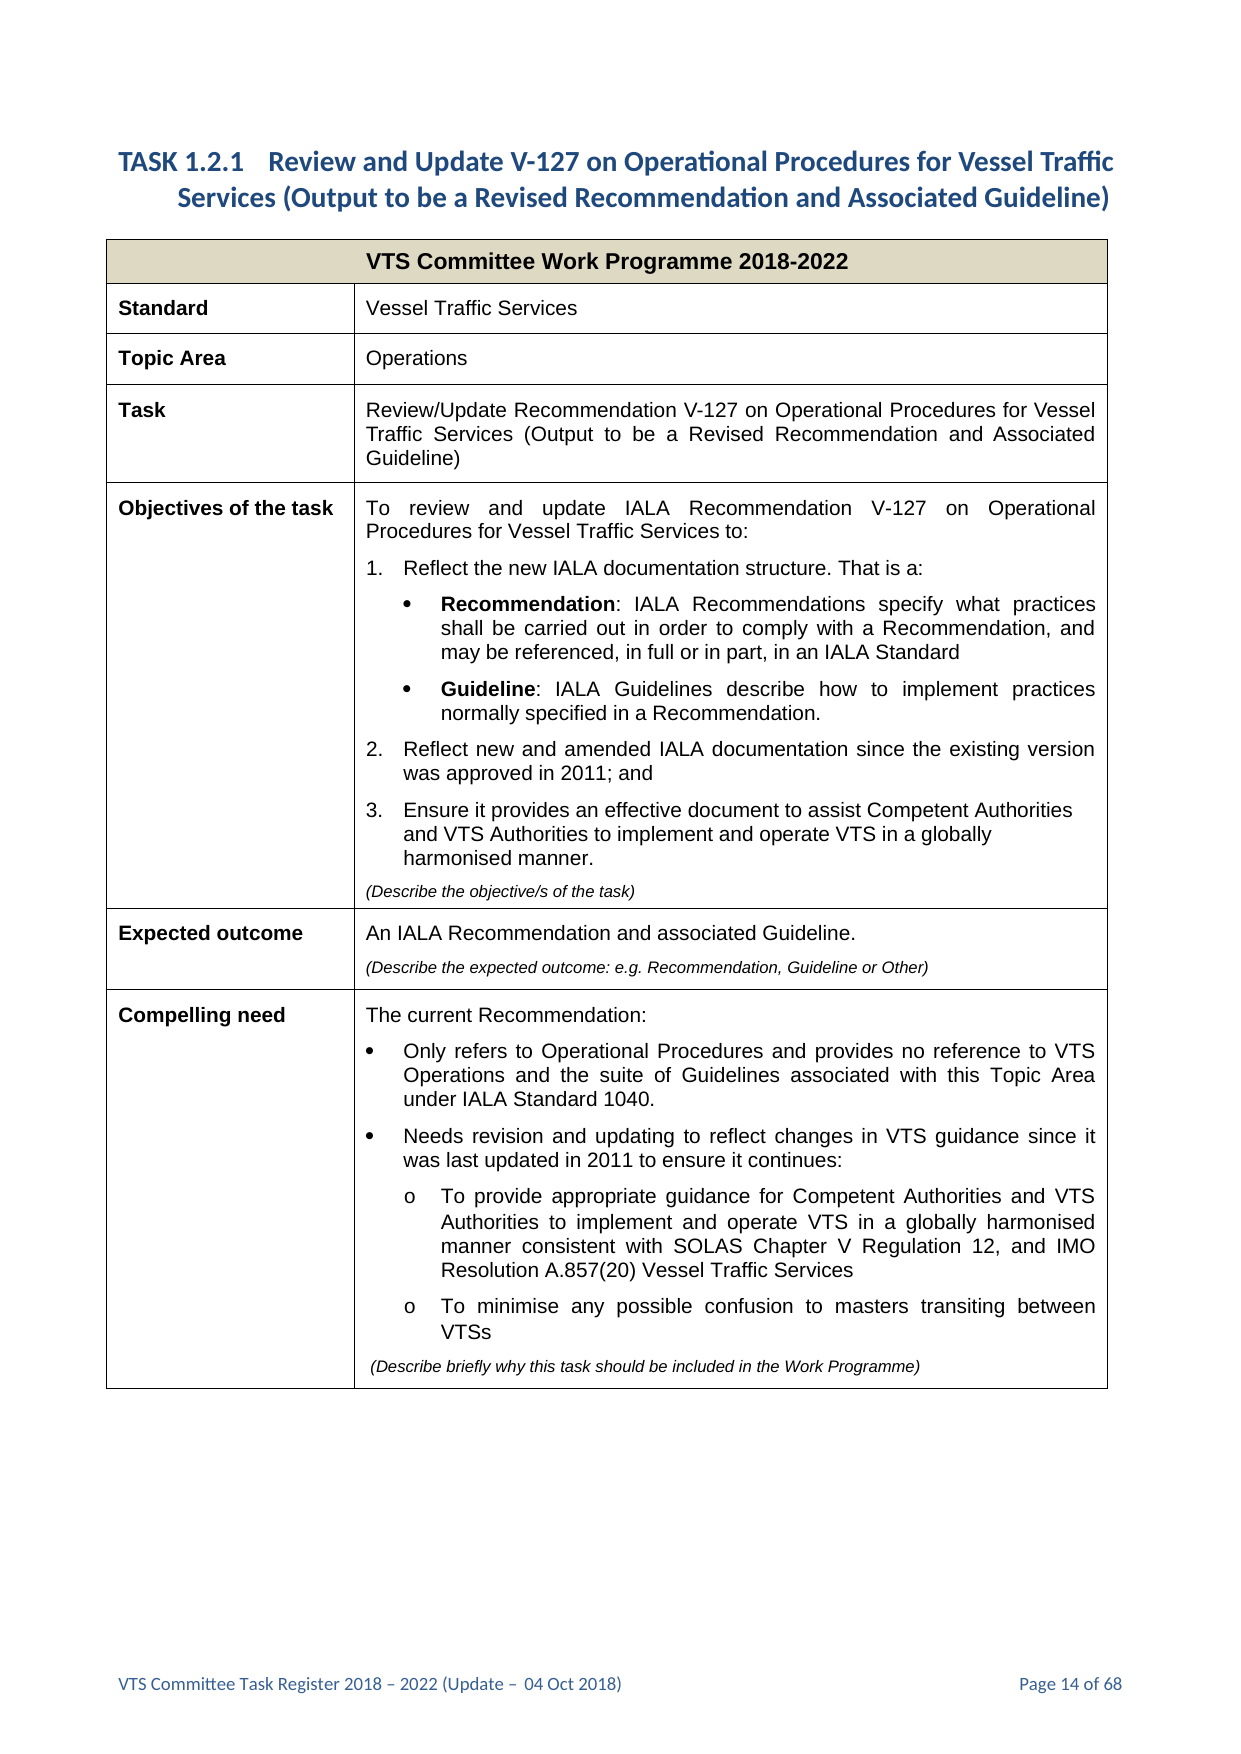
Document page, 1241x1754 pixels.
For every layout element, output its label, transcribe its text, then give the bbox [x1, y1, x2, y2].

table_cell An IALA Recommendation and associated Guideline. (Describe the expected outcome: e.g. Recommendation, Guideline or Other) [355, 909, 1107, 989]
table_cell To review and update IALA Recommendation V-127 on Operational Procedures for Vessel Traffic Services to: Reflect the new IALA documentation structure. That is a: Recommendation: IALA Recommendations specify what practices shall be carried out in order to comply with a Recommendation, and may be referenced, in full or in part, in an IALA Standard Guideline: IALA Guidelines describe how to implement practices normally specified in a Recommendation. Reflect new and amended IALA documentation since the existing version was approved in 2011; and Ensure it provides an effective document to assist Competent Authorities and VTS Authorities to implement and operate VTS in a globally harmonised manner. (Describe the objective/s of the task) [355, 483, 1107, 907]
table_cell Compelling need [107, 990, 354, 1388]
table_cell Expected outcome [107, 909, 354, 989]
table_cell Topic Area [107, 334, 354, 384]
table_cell Operations [355, 334, 1107, 384]
table_cell Vessel Traffic Services [355, 284, 1107, 333]
table_cell Review/Update Recommendation V-127 on Operational Procedures for Vessel Traffic Services (Output to be a Revised Recommendation and Associated Guideline) [355, 385, 1107, 482]
table_cell The current Recommendation: Only refers to Operational Procedures and provides no reference to VTS Operations and the suite of Guidelines associated with this Topic Area under IALA Standard 1040. Needs revision and updating to reflect changes in VTS guidance since it was last updated in 2011 to ensure it continues: To provide appropriate guidance for Competent Authorities and VTS Authorities to implement and operate VTS in a globally harmonised manner consistent with SOLAS Chapter V Regulation 12, and IMO Resolution A.857(20) Vessel Traffic Services To minimise any possible confusion to masters transiting between VTSs (Describe briefly why this task should be included in the Work Programme) [355, 990, 1107, 1388]
table_cell Objectives of the task [107, 483, 354, 907]
table_cell Standard [107, 284, 354, 333]
table_cell Task [107, 385, 354, 482]
table_header VTS Committee Work Programme 2018-2022 [107, 240, 1107, 283]
subtitle TASK 1.2.1 Review and Update V-127 on Operational Procedures for Vessel Traffic Services (Output to be a Revised Recommendation and Associated Guideline) [118, 143, 1122, 214]
